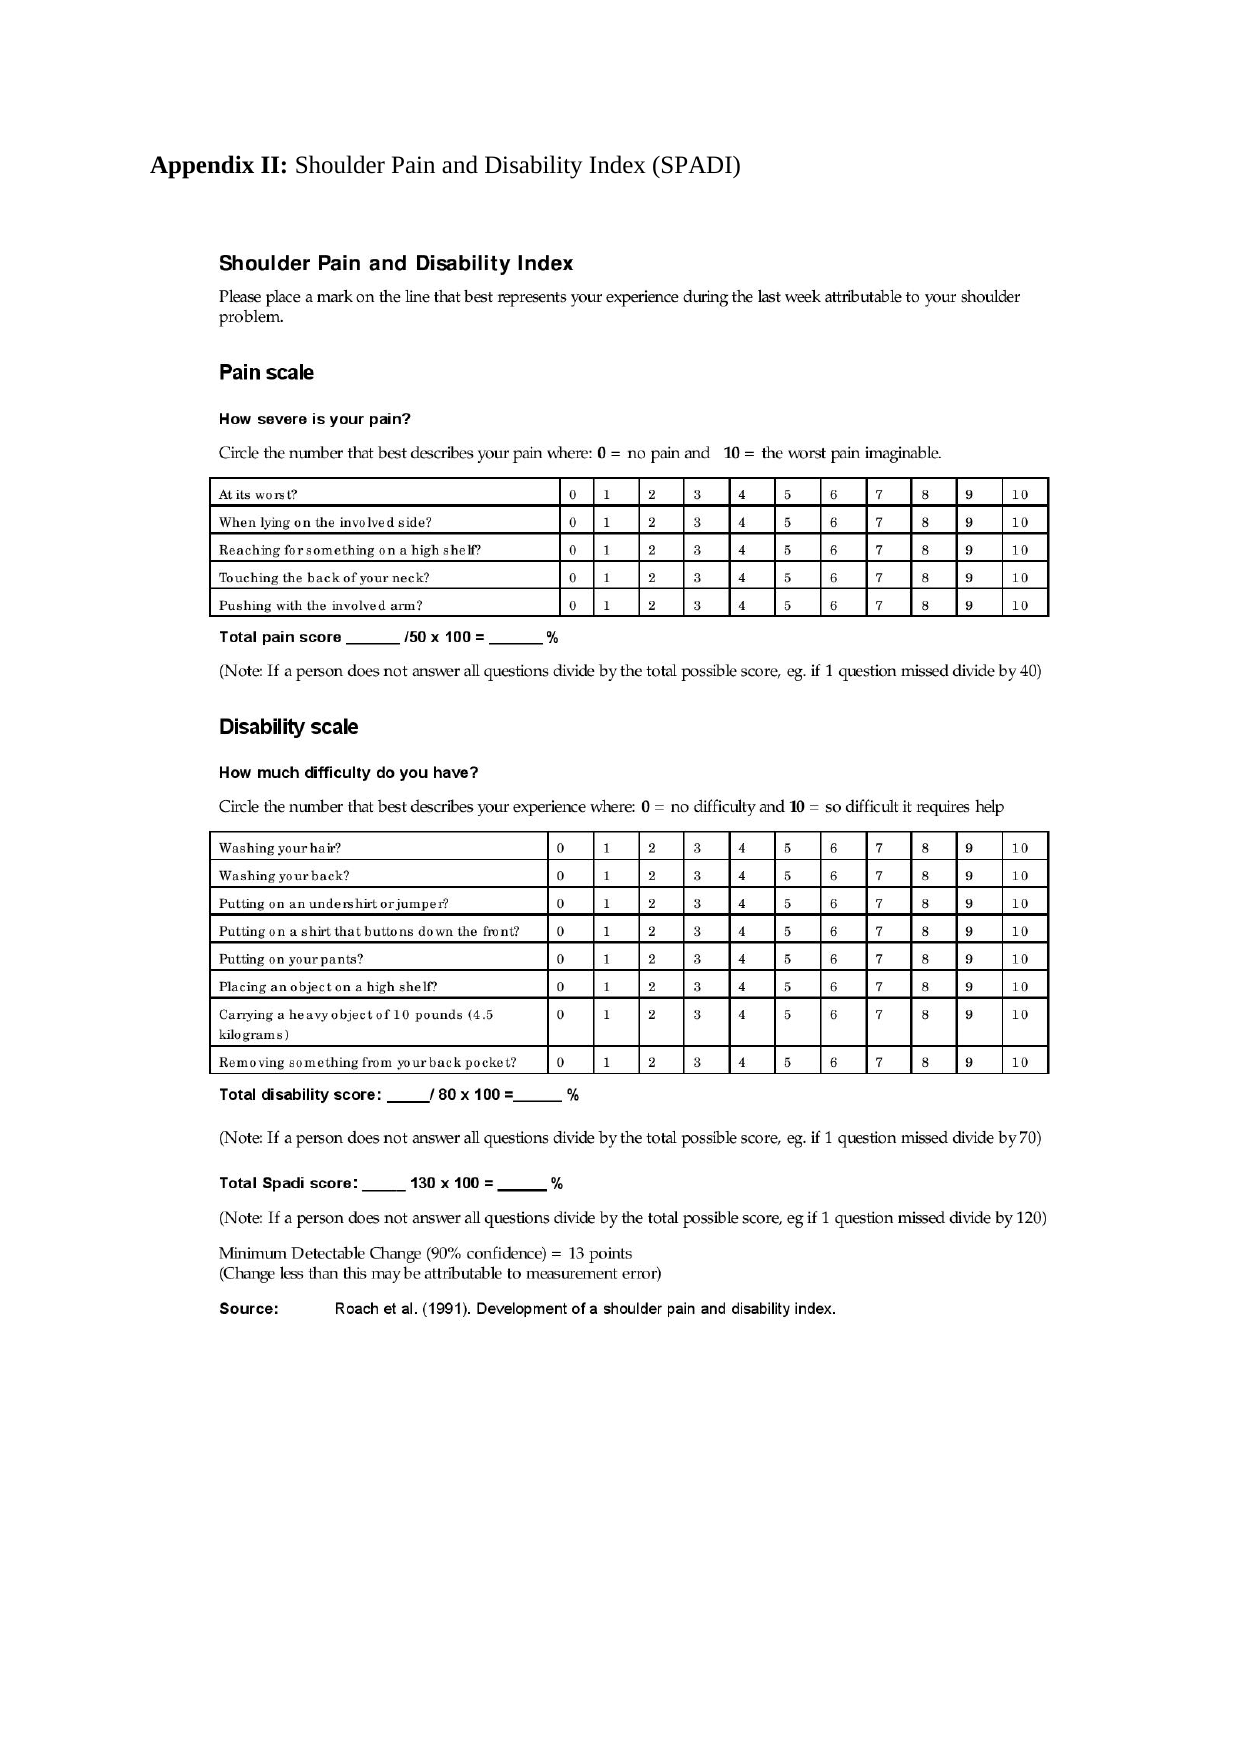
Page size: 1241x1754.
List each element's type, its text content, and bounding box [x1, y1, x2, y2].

text Appendix II: Shoulder Pain and Disability Index (SPADI) [150, 150, 1090, 179]
picture [150, 224, 1106, 1513]
